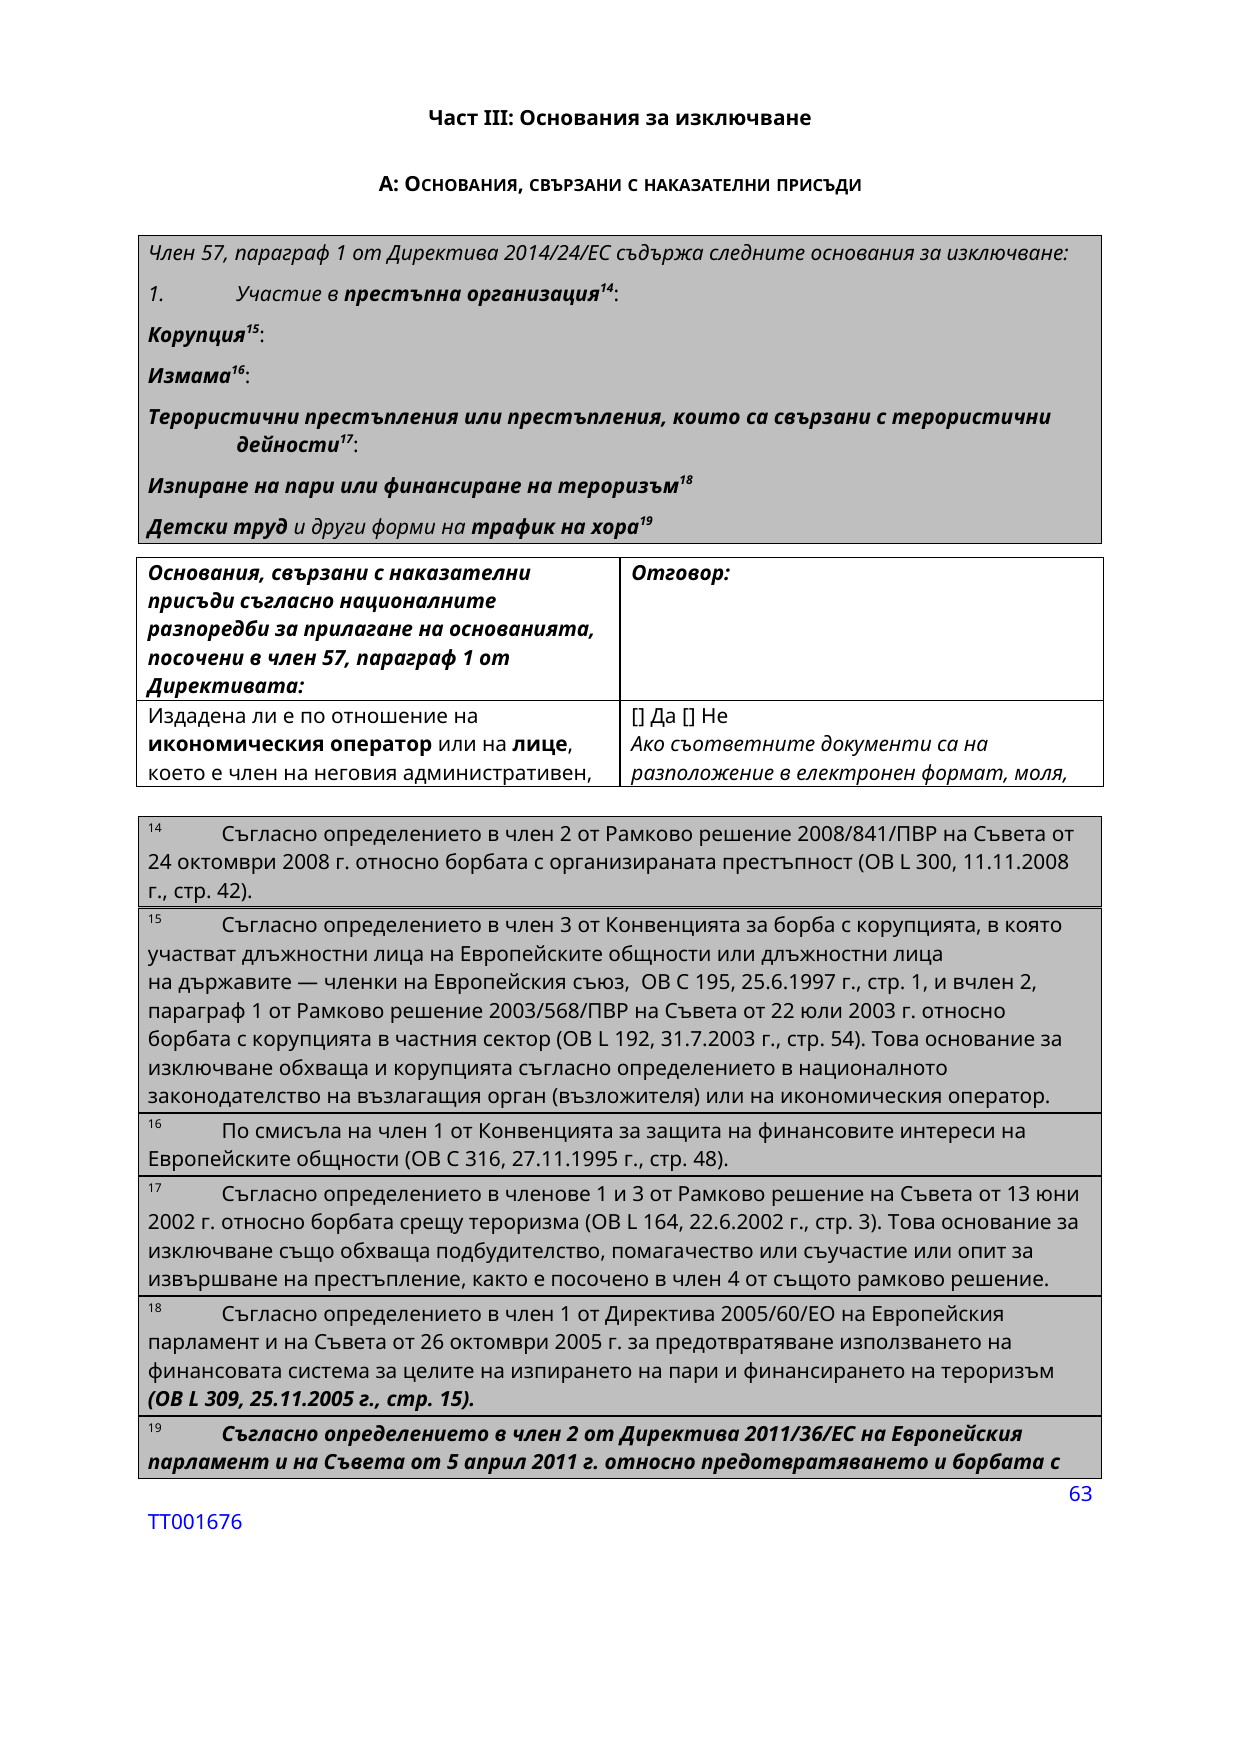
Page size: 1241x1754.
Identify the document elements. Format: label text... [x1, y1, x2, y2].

table_cell Издадена ли е по отношение на икономическия оператор или на лице, което е член на неговия административен, управителен или надзорен орган или което има правомощия да го представлява, да взема решения или да упражнява контрол в рамките на тези органи, окончателна присъда във връзка с едно от изброените по-горе основания, която е произнесена най-много преди пет години, или съгласно която продължава да се прилага период на изключване, пряко определен в присъдата? [137, 701, 619, 786]
table_header Основания, свързани с наказателни присъди съгласно националните разпоредби за прилагане на основанията, посочени в член 57, параграф 1 от Директивата: [137, 558, 619, 700]
text А: Основания, свързани с наказателни присъди [148, 169, 1092, 198]
list Участие в престъпна организация: [139, 276, 1101, 308]
text Детски труд и други форми на трафик на хора [139, 509, 1101, 543]
text Изпиране на пари или финансиране на тероризъм [139, 468, 1101, 500]
text Част III: Основания за изключване [148, 103, 1092, 132]
table_header Отговор: [621, 558, 1103, 700]
text Измама: [139, 358, 1101, 390]
text Корупция: [139, 317, 1101, 349]
table_cell [] Да [] Не Ако съответните документи са на разположение в електронен формат, моля, посочете: (уеб адрес, орган или служба, издаващи документа, точно позоваване на документа): [……][……][……][……] [621, 701, 1103, 786]
text Терористични престъпления или престъпления, които са свързани с терористични дейности: [139, 399, 1101, 459]
text Член 57, параграф 1 от Директива 2014/24/ЕС съдържа следните основания за изключване: [139, 236, 1101, 267]
